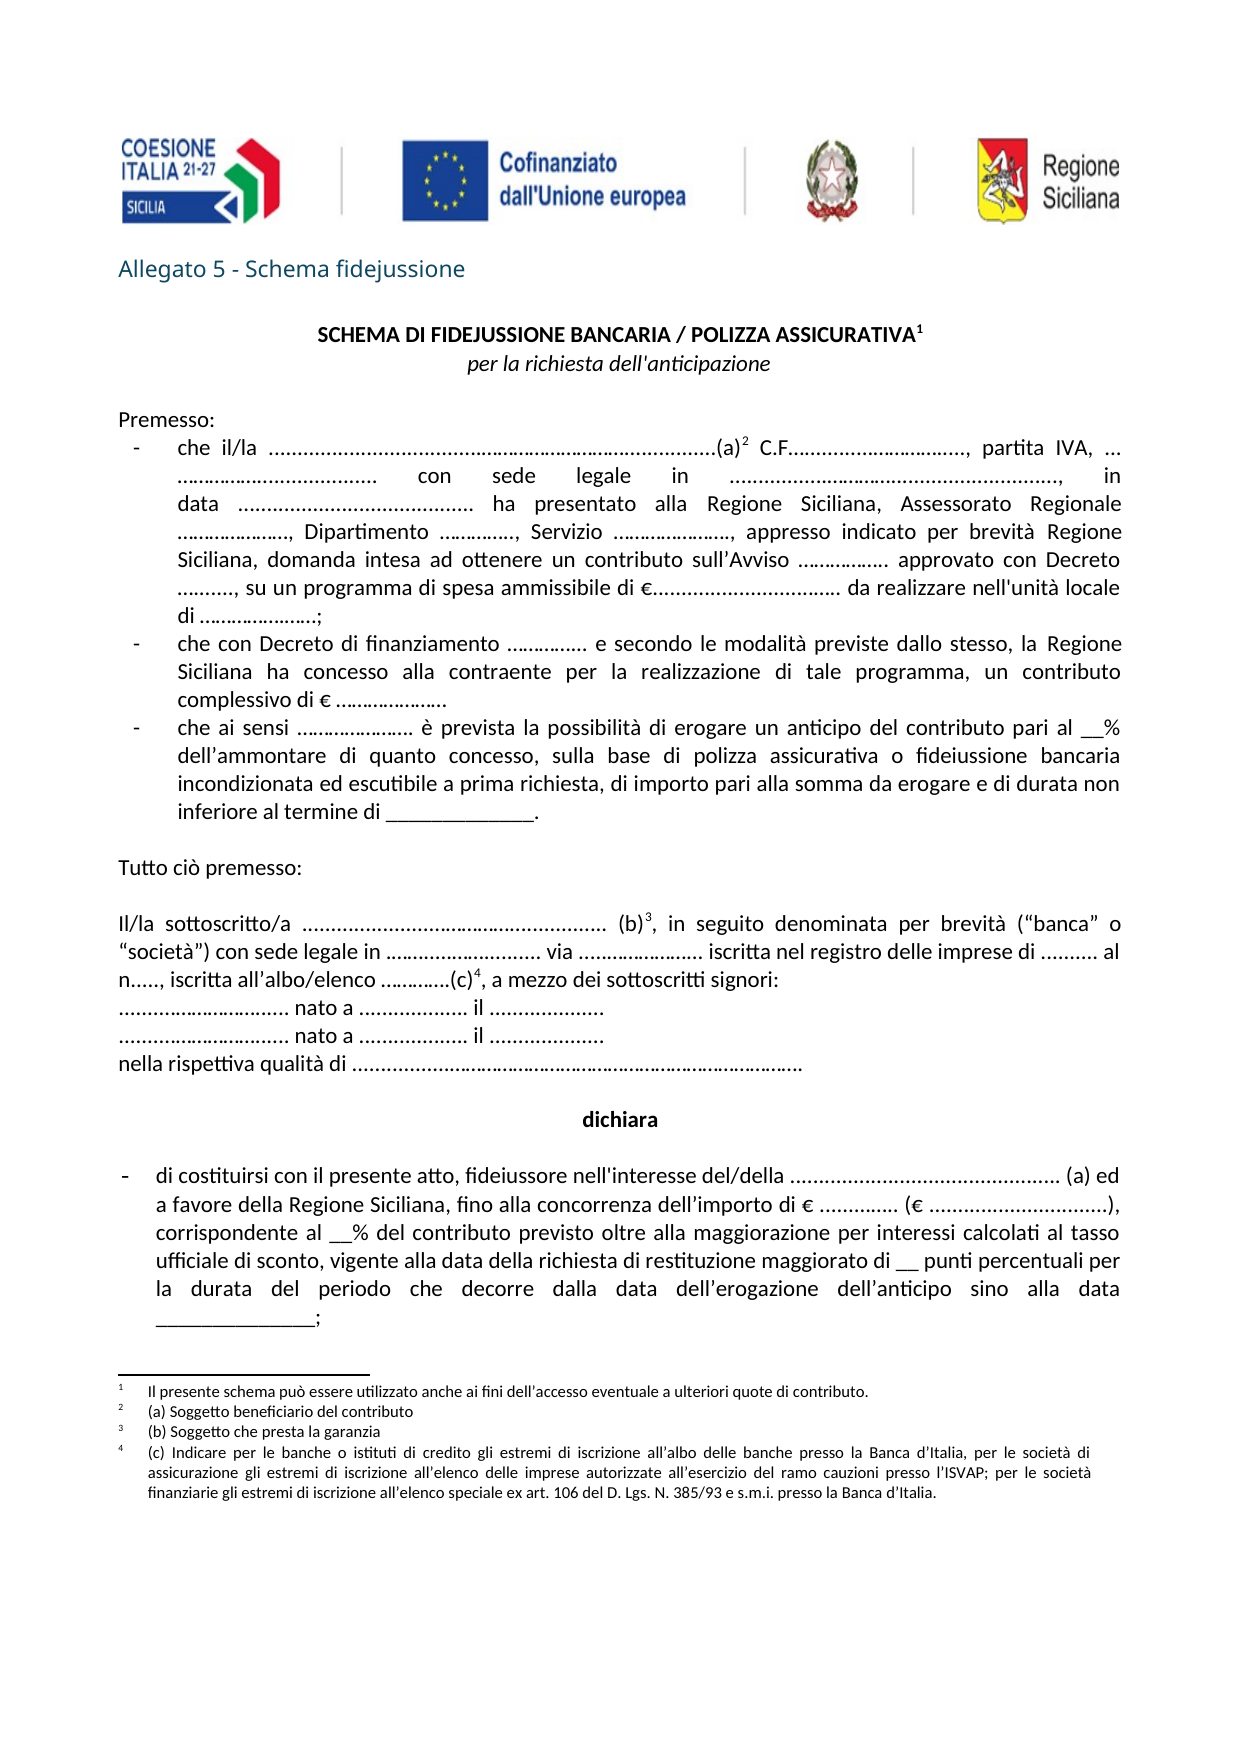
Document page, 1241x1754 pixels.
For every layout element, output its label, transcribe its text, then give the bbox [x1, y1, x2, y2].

text ..........……………...... nato a ................... il .................... [118, 993, 1122, 1021]
text Tutto ciò premesso: [118, 853, 1122, 881]
text nella rispettiva qualità di .................…………………………………………………………. [118, 1049, 1122, 1077]
text SCHEMA DI FIDEJUSSIONE BANCARIA / POLIZZA ASSICURATIVA [118, 321, 1122, 349]
subtitle Allegato 5 - Schema fidejussione [118, 253, 1122, 284]
list che con Decreto di finanziamento …………... e secondo le modalità previste dallo stesso, la Regione Siciliana ha concesso alla contraente per la realizzazione di tale programma, un contributo complessivo di € ………………… [133, 629, 1122, 713]
text per la richiesta dell'anticipazione [118, 349, 1122, 377]
list di costituirsi con il presente atto, fideiussore nell'interesse del/della ............................................... (a) ed a favore della Regione Siciliana, fino alla concorrenza dell’importo di € .........….. (€ ...............................), corrispondente al __% del contributo previsto oltre alla maggiorazione per interessi calcolati al tasso ufficiale di sconto, vigente alla data della richiesta di restituzione maggiorato di __ punti percentuali per la durata del periodo che decorre dalla data dell’erogazione dell’anticipo sino alla data ______________; [118, 1161, 1122, 1331]
list che ai sensi …………………. è prevista la possibilità di erogare un anticipo del contributo pari al __% dell’ammontare di quanto concesso, sulla base di polizza assicurativa o fideiussione bancaria incondizionata ed escutibile a prima richiesta, di importo pari alla somma da erogare e di durata non inferiore al termine di _____________. [133, 713, 1122, 825]
text Il/la sottoscritto/a .........................…………................. (b), in seguito denominata per brevità (“banca” o “società”) con sede legale in .…….....…….......... via .....……………... iscritta nel registro delle imprese di .......... al n....., iscritta all’albo/elenco ………….(c), a mezzo dei sottoscritti signori: [118, 909, 1122, 993]
picture [121, 137, 1120, 225]
list che il/la .....................................………………………................(a) C.F…............…………....., partita IVA, ...……………..................... con sede legale in .................…………............................., in data ......................................... ha presentato alla Regione Siciliana, Assessorato Regionale …………………, Dipartimento ………….., Servizio …………………., appresso indicato per brevità Regione Siciliana, domanda intesa ad ottenere un contributo sull’Avviso …………….. approvato con Decreto …......., su un programma di spesa ammissibile di €............................….. da realizzare nell'unità locale di …………….……; [133, 433, 1122, 629]
text dichiara [118, 1105, 1122, 1133]
text ..........……………...... nato a ................... il .................... [118, 1021, 1122, 1049]
text Premesso: [118, 405, 1122, 433]
